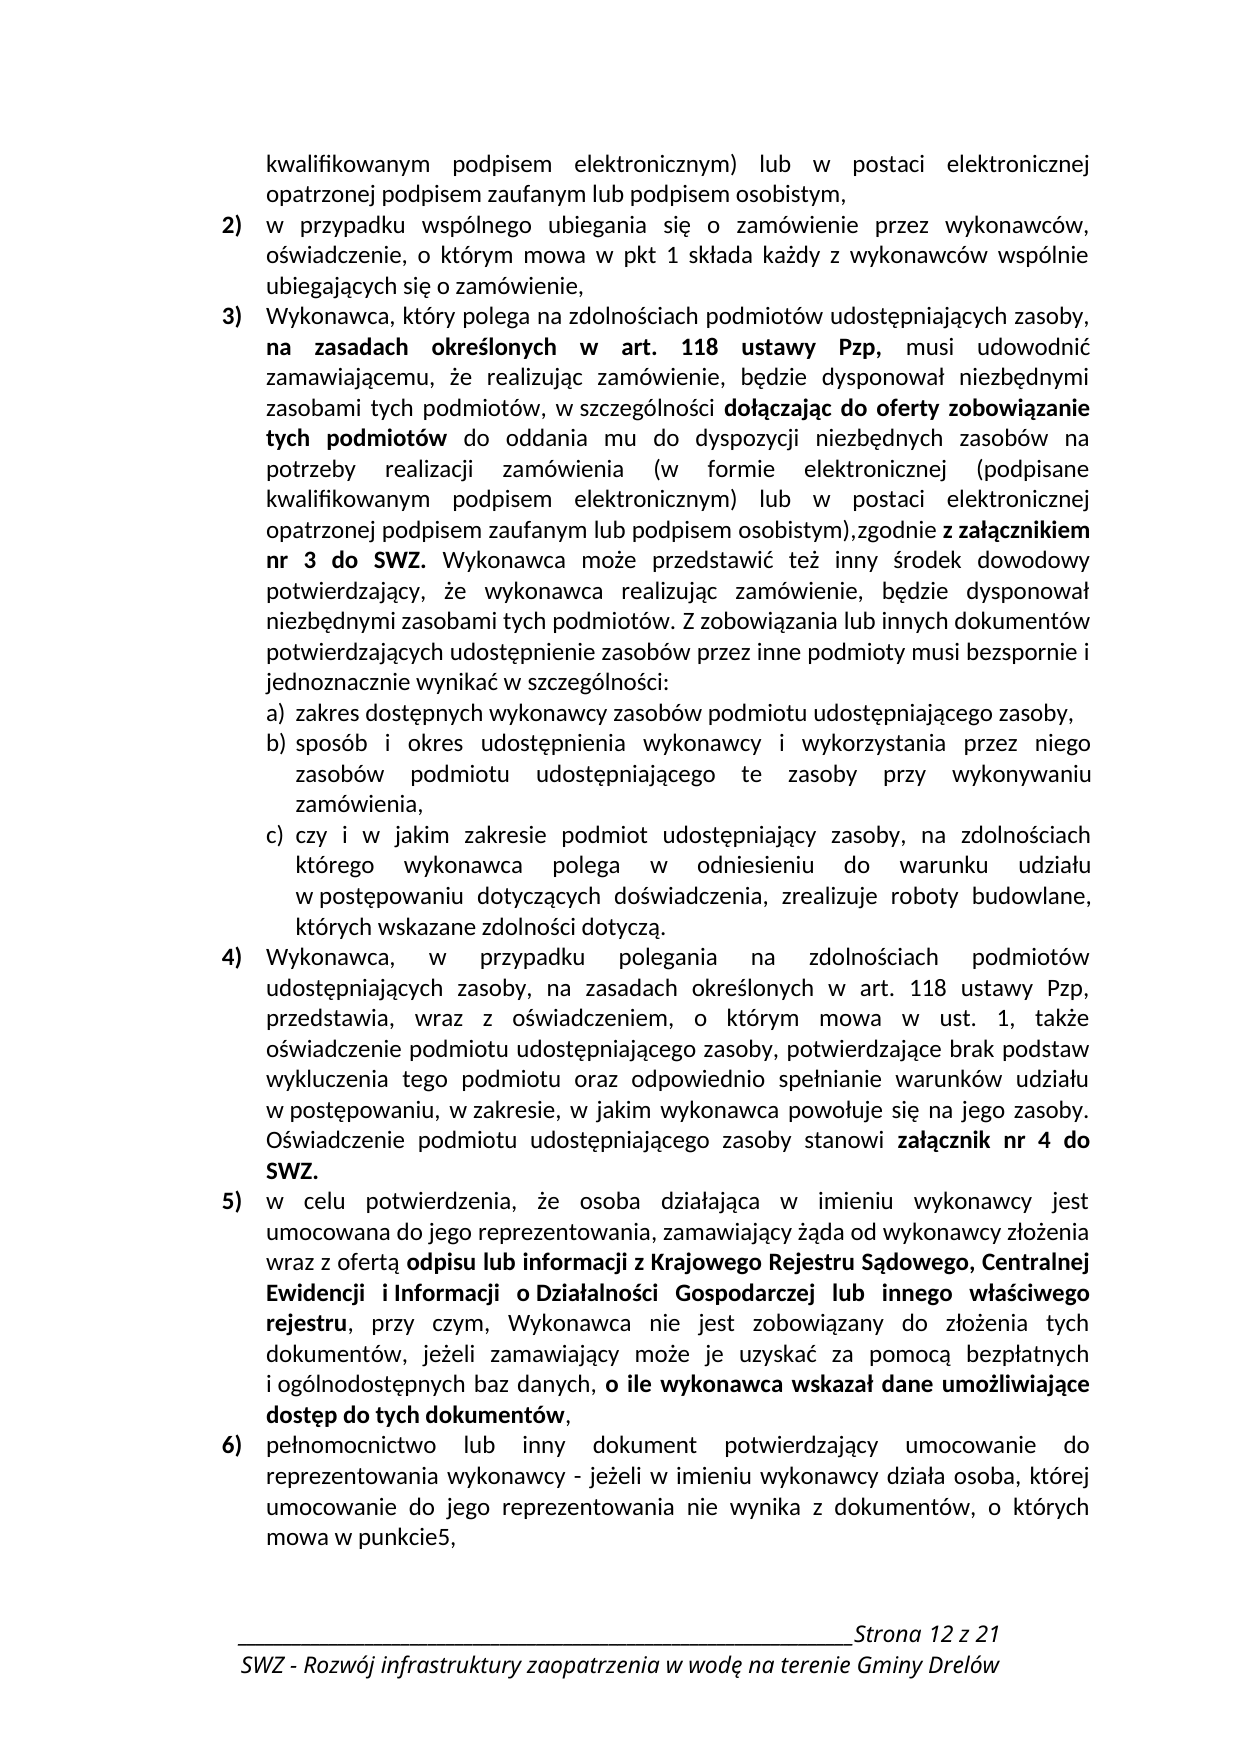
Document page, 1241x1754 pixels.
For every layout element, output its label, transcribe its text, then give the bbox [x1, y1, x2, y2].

list sposób i okres udostępnienia wykonawcy i wykorzystania przez niego zasobów podmiotu udostępniającego te zasoby przy wykonywaniu zamówienia, [266, 728, 1092, 819]
list pełnomocnictwo lub inny dokument potwierdzający umocowanie do reprezentowania wykonawcy - jeżeli w imieniu wykonawcy działa osoba, której umocowanie do jego reprezentowania nie wynika z dokumentów, o których mowa w punkcie5, [222, 1429, 1090, 1552]
list czy i w jakim zakresie podmiot udostępniający zasoby, na zdolnościach którego wykonawca polega w odniesieniu do warunku udziału w postępowaniu dotyczących doświadczenia, zrealizuje roboty budowlane, których wskazane zdolności dotyczą. [266, 819, 1092, 941]
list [222, 148, 1090, 209]
list Wykonawca, w przypadku polegania na zdolnościach podmiotów udostępniających zasoby, na zasadach określonych w art. 118 ustawy Pzp, przedstawia, wraz z oświadczeniem, o którym mowa w ust. 1, także oświadczenie podmiotu udostępniającego zasoby, potwierdzające brak podstaw wykluczenia tego podmiotu oraz odpowiednio spełnianie warunków udziału w postępowaniu, w zakresie, w jakim wykonawca powołuje się na jego zasoby. Oświadczenie podmiotu udostępniającego zasoby stanowi załącznik nr 4 do SWZ. [222, 941, 1090, 1185]
list Wykonawca, który polega na zdolnościach podmiotów udostępniających zasoby, na zasadach określonych w art. 118 ustawy Pzp, musi udowodnić zamawiającemu, że realizując zamówienie, będzie dysponował niezbędnymi zasobami tych podmiotów, w szczególności dołączając do oferty zobowiązanie tych podmiotów do oddania mu do dyspozycji niezbędnych zasobów na potrzeby realizacji zamówienia (w formie elektronicznej (podpisane kwalifikowanym podpisem elektronicznym) lub w postaci elektronicznej opatrzonej podpisem zaufanym lub podpisem osobistym),zgodnie z załącznikiem nr 3 do SWZ. Wykonawca może przedstawić też inny środek dowodowy potwierdzający, że wykonawca realizując zamówienie, będzie dysponował niezbędnymi zasobami tych podmiotów. Z zobowiązania lub innych dokumentów potwierdzających udostępnienie zasobów przez inne podmioty musi bezspornie i jednoznacznie wynikać w szczególności: [222, 300, 1090, 697]
list w celu potwierdzenia, że osoba działająca w imieniu wykonawcy jest umocowana do jego reprezentowania, zamawiający żąda od wykonawcy złożenia wraz z ofertą odpisu lub informacji z Krajowego Rejestru Sądowego, Centralnej Ewidencji i Informacji o Działalności Gospodarczej lub innego właściwego rejestru, przy czym, Wykonawca nie jest zobowiązany do złożenia tych dokumentów, jeżeli zamawiający może je uzyskać za pomocą bezpłatnych i ogólnodostępnych baz danych, o ile wykonawca wskazał dane umożliwiające dostęp do tych dokumentów, [222, 1185, 1090, 1429]
list w przypadku wspólnego ubiegania się o zamówienie przez wykonawców, oświadczenie, o którym mowa w pkt 1 składa każdy z wykonawców wspólnie ubiegających się o zamówienie, [222, 209, 1090, 300]
list zakres dostępnych wykonawcy zasobów podmiotu udostępniającego zasoby, [266, 697, 1092, 728]
